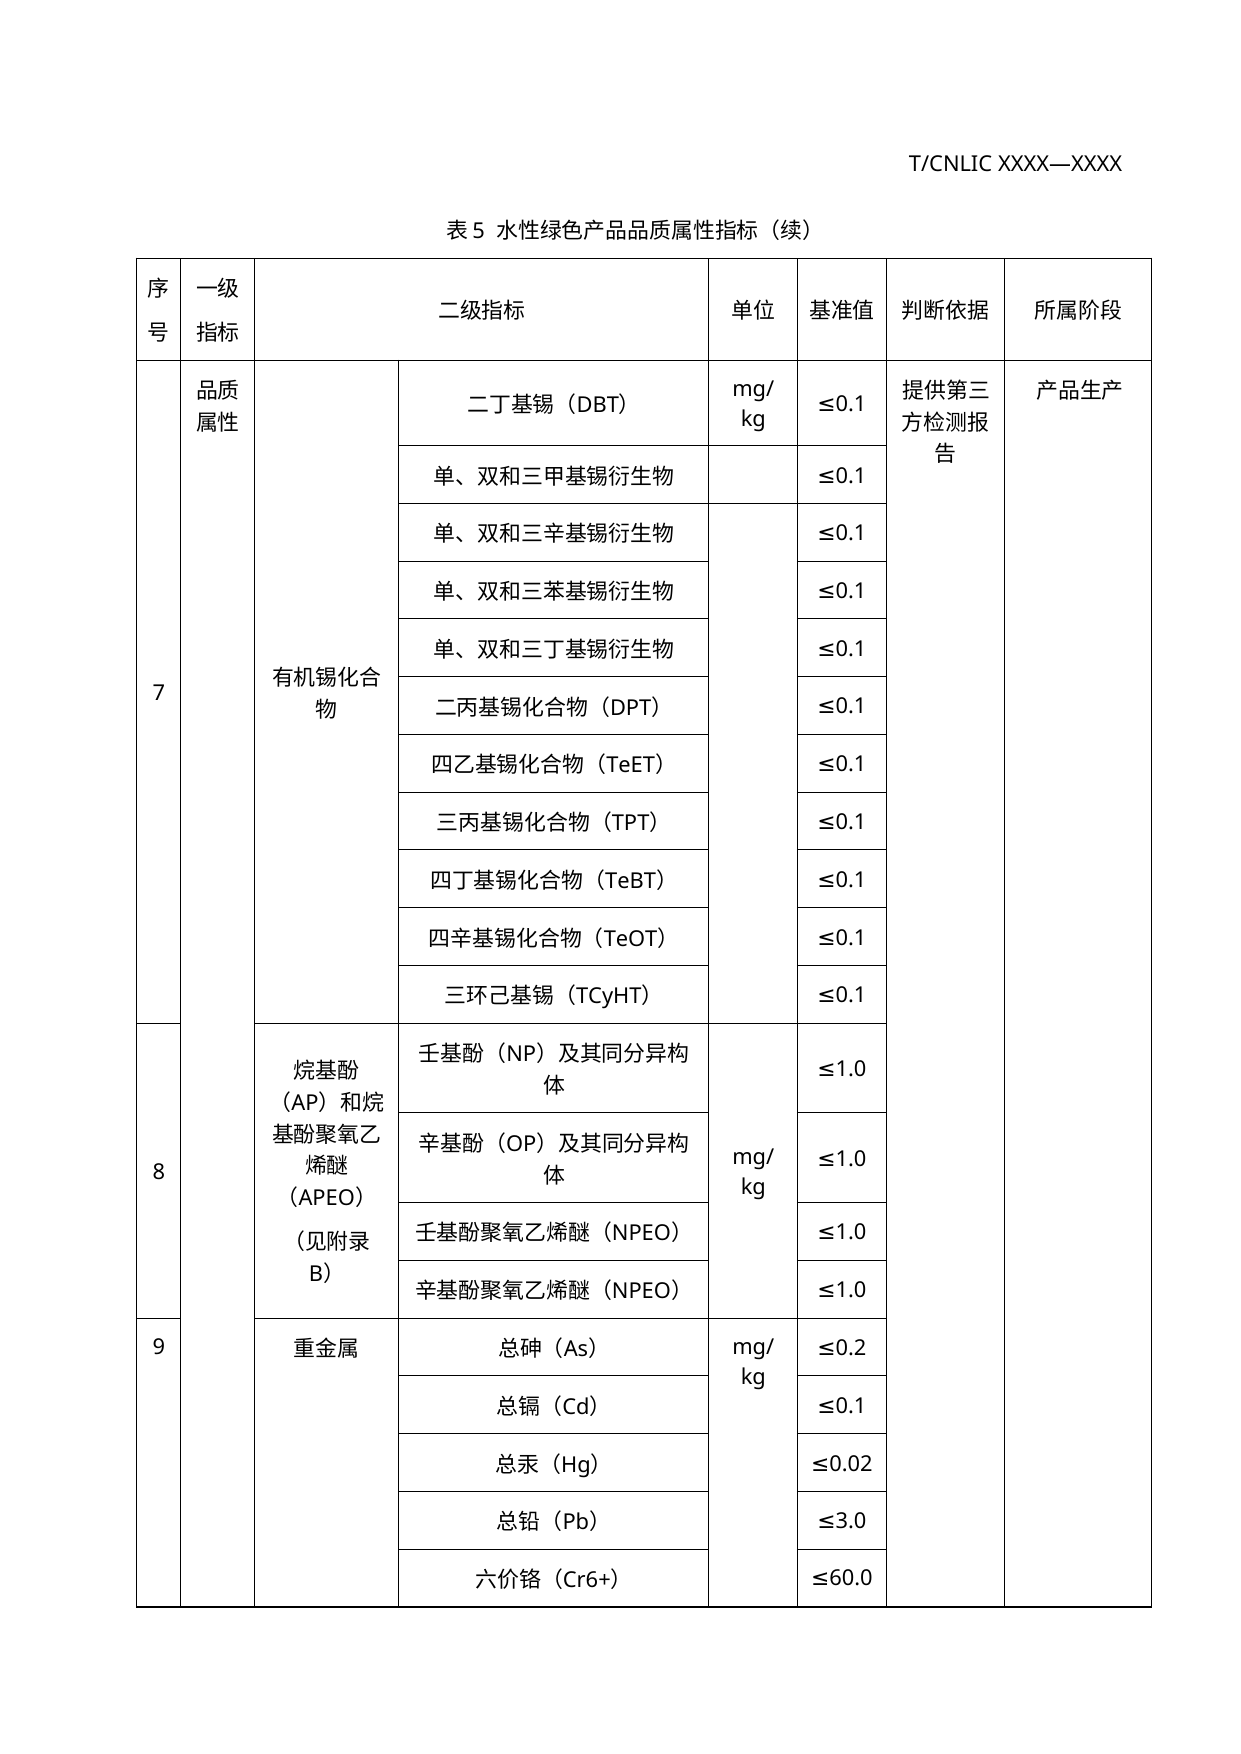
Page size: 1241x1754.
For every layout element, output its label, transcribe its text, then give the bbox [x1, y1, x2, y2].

table_cell 烷基酚（AP）和烷基酚聚氧乙烯醚（APEO） （见附录B） [255, 1024, 398, 1317]
table_cell ≤0.2 [798, 1319, 886, 1375]
table_cell mg/kg [709, 1319, 797, 1606]
table_cell 品质属性 [181, 361, 254, 1606]
table_cell 二丁基锡（DBT） [399, 361, 708, 445]
table_cell 7 [137, 361, 180, 1023]
table_cell 总铅（Pb） [399, 1492, 708, 1549]
table_cell ≤1.0 [798, 1261, 886, 1317]
table_cell ≤60.0 [798, 1550, 886, 1606]
table_cell 8 [137, 1024, 180, 1317]
table_cell ≤1.0 [798, 1113, 886, 1202]
table_cell ≤0.02 [798, 1434, 886, 1491]
table_cell ≤0.1 [798, 1376, 886, 1433]
table_cell ≤0.1 [798, 619, 886, 676]
table_cell 六价铬（Cr6+） [399, 1550, 708, 1606]
table_cell 提供第三方检测报告 [887, 361, 1004, 1606]
table_cell 有机锡化合物 [255, 361, 398, 1023]
table_cell 单、双和三甲基锡衍生物 [399, 446, 708, 503]
table_header 序 号 [137, 259, 180, 359]
table_cell ≤0.1 [798, 966, 886, 1023]
table_cell ≤0.1 [798, 361, 886, 445]
table_cell ≤0.1 [798, 562, 886, 618]
table_cell ≤0.1 [798, 504, 886, 561]
table_cell 重金属 [255, 1319, 398, 1606]
table_cell ≤0.1 [798, 735, 886, 792]
table_cell 壬基酚（NP）及其同分异构体 [399, 1024, 708, 1112]
table_cell ≤0.1 [798, 908, 886, 965]
table_header 一级 指标 [181, 259, 254, 359]
table_cell ≤0.1 [798, 850, 886, 907]
table_header 所属阶段 [1005, 259, 1151, 359]
table_cell 四辛基锡化合物（TeOT） [399, 908, 708, 965]
text 表5 水性绿色产品品质属性指标（续） [148, 213, 1122, 245]
table_cell 四乙基锡化合物（TeET） [399, 735, 708, 792]
table_cell 单、双和三苯基锡衍生物 [399, 562, 708, 618]
table_cell ≤1.0 [798, 1024, 886, 1112]
table_cell 四丁基锡化合物（TeBT） [399, 850, 708, 907]
table_cell ≤0.1 [798, 677, 886, 734]
table_header 基准值 [798, 259, 886, 359]
table_cell 总砷（As） [399, 1319, 708, 1375]
table_cell 壬基酚聚氧乙烯醚（NPEO） [399, 1203, 708, 1259]
table_cell 二丙基锡化合物（DPT） [399, 677, 708, 734]
table_cell [709, 504, 797, 1023]
table_cell 总汞（Hg） [399, 1434, 708, 1491]
table_cell 单、双和三丁基锡衍生物 [399, 619, 708, 676]
table_cell mg/kg [709, 361, 797, 445]
table_cell ≤0.1 [798, 793, 886, 849]
table_cell 产品生产 [1005, 361, 1151, 1606]
table_header 单位 [709, 259, 797, 359]
table_cell 辛基酚聚氧乙烯醚（NPEO） [399, 1261, 708, 1317]
table_cell ≤3.0 [798, 1492, 886, 1549]
table_cell 9 [137, 1319, 180, 1606]
table_cell 辛基酚（OP）及其同分异构体 [399, 1113, 708, 1202]
table_header 二级指标 [255, 259, 708, 359]
table_cell 单、双和三辛基锡衍生物 [399, 504, 708, 561]
table_cell mg/kg [709, 1024, 797, 1317]
table_cell [709, 446, 797, 503]
table_cell ≤1.0 [798, 1203, 886, 1259]
table_cell 三丙基锡化合物（TPT） [399, 793, 708, 849]
table_cell 三环己基锡（TCyHT） [399, 966, 708, 1023]
table_header 判断依据 [887, 259, 1004, 359]
table_cell 总镉（Cd） [399, 1376, 708, 1433]
table_cell ≤0.1 [798, 446, 886, 503]
